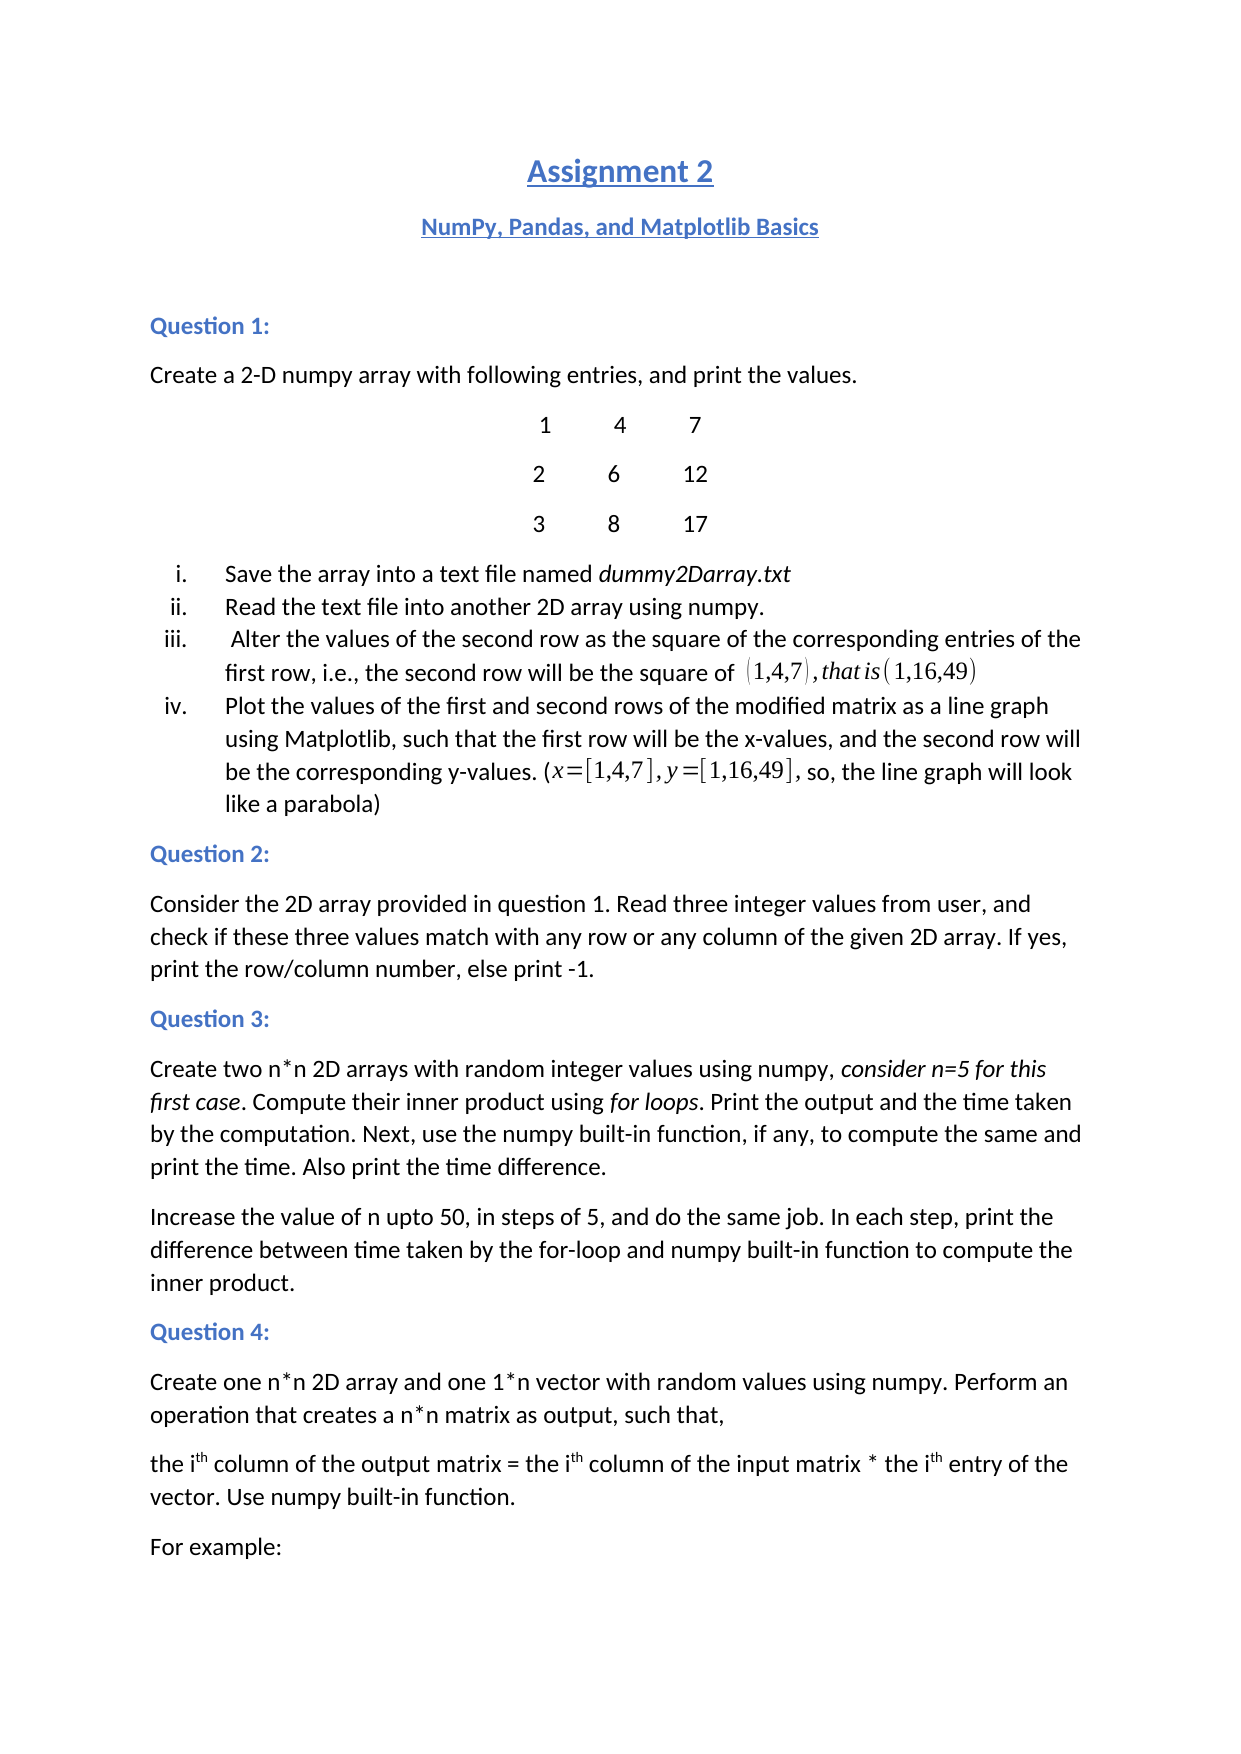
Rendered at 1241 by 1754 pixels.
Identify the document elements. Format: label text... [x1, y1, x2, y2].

text Create a 2-D numpy array with following entries, and print the values. [150, 359, 1090, 390]
list Plot the values of the first and second rows of the modified matrix as a line graph using Matplotlib, such that the first row will be the x-values, and the second row will be the corresponding y-values. ( so, the line graph will look like a parabola) [187, 690, 1090, 819]
text 3 8 17 [150, 508, 1090, 539]
text 2 6 12 [150, 458, 1090, 489]
text Question 3: [150, 1003, 1090, 1034]
list Alter the values of the second row as the square of the corresponding entries of the first row, i.e., the second row will be the square of [187, 623, 1090, 687]
text Assignment 2 [150, 150, 1090, 191]
list Save the array into a text file named dummy2Darray.txt [187, 558, 1090, 588]
text Question 2: [150, 838, 1090, 869]
text Question 1: [150, 310, 1090, 340]
text For example: [150, 1531, 1090, 1562]
text the ith column of the output matrix = the ith column of the input matrix * the ith entry of the vector. Use numpy built-in function. [150, 1448, 1090, 1512]
text Increase the value of n upto 50, in steps of 5, and do the same job. In each step, print the difference between time taken by the for-loop and numpy built-in function to compute the inner product. [150, 1201, 1090, 1297]
text 1 4 7 [150, 409, 1090, 439]
text Create two n*n 2D arrays with random integer values using numpy, consider n=5 for this first case. Compute their inner product using for loops. Print the output and the time taken by the computation. Next, use the numpy built-in function, if any, to compute the same and print the time. Also print the time difference. [150, 1053, 1090, 1182]
text Question 4: [150, 1316, 1090, 1347]
text Consider the 2D array provided in question 1. Read three integer values from user, and check if these three values match with any row or any column of the given 2D array. If yes, print the row/column number, else print -1. [150, 888, 1090, 984]
list Read the text file into another 2D array using numpy. [187, 591, 1090, 621]
text NumPy, Pandas, and Matplotlib Basics [150, 211, 1090, 241]
text Create one n*n 2D array and one 1*n vector with random values using numpy. Perform an operation that creates a n*n matrix as output, such that, [150, 1366, 1090, 1429]
